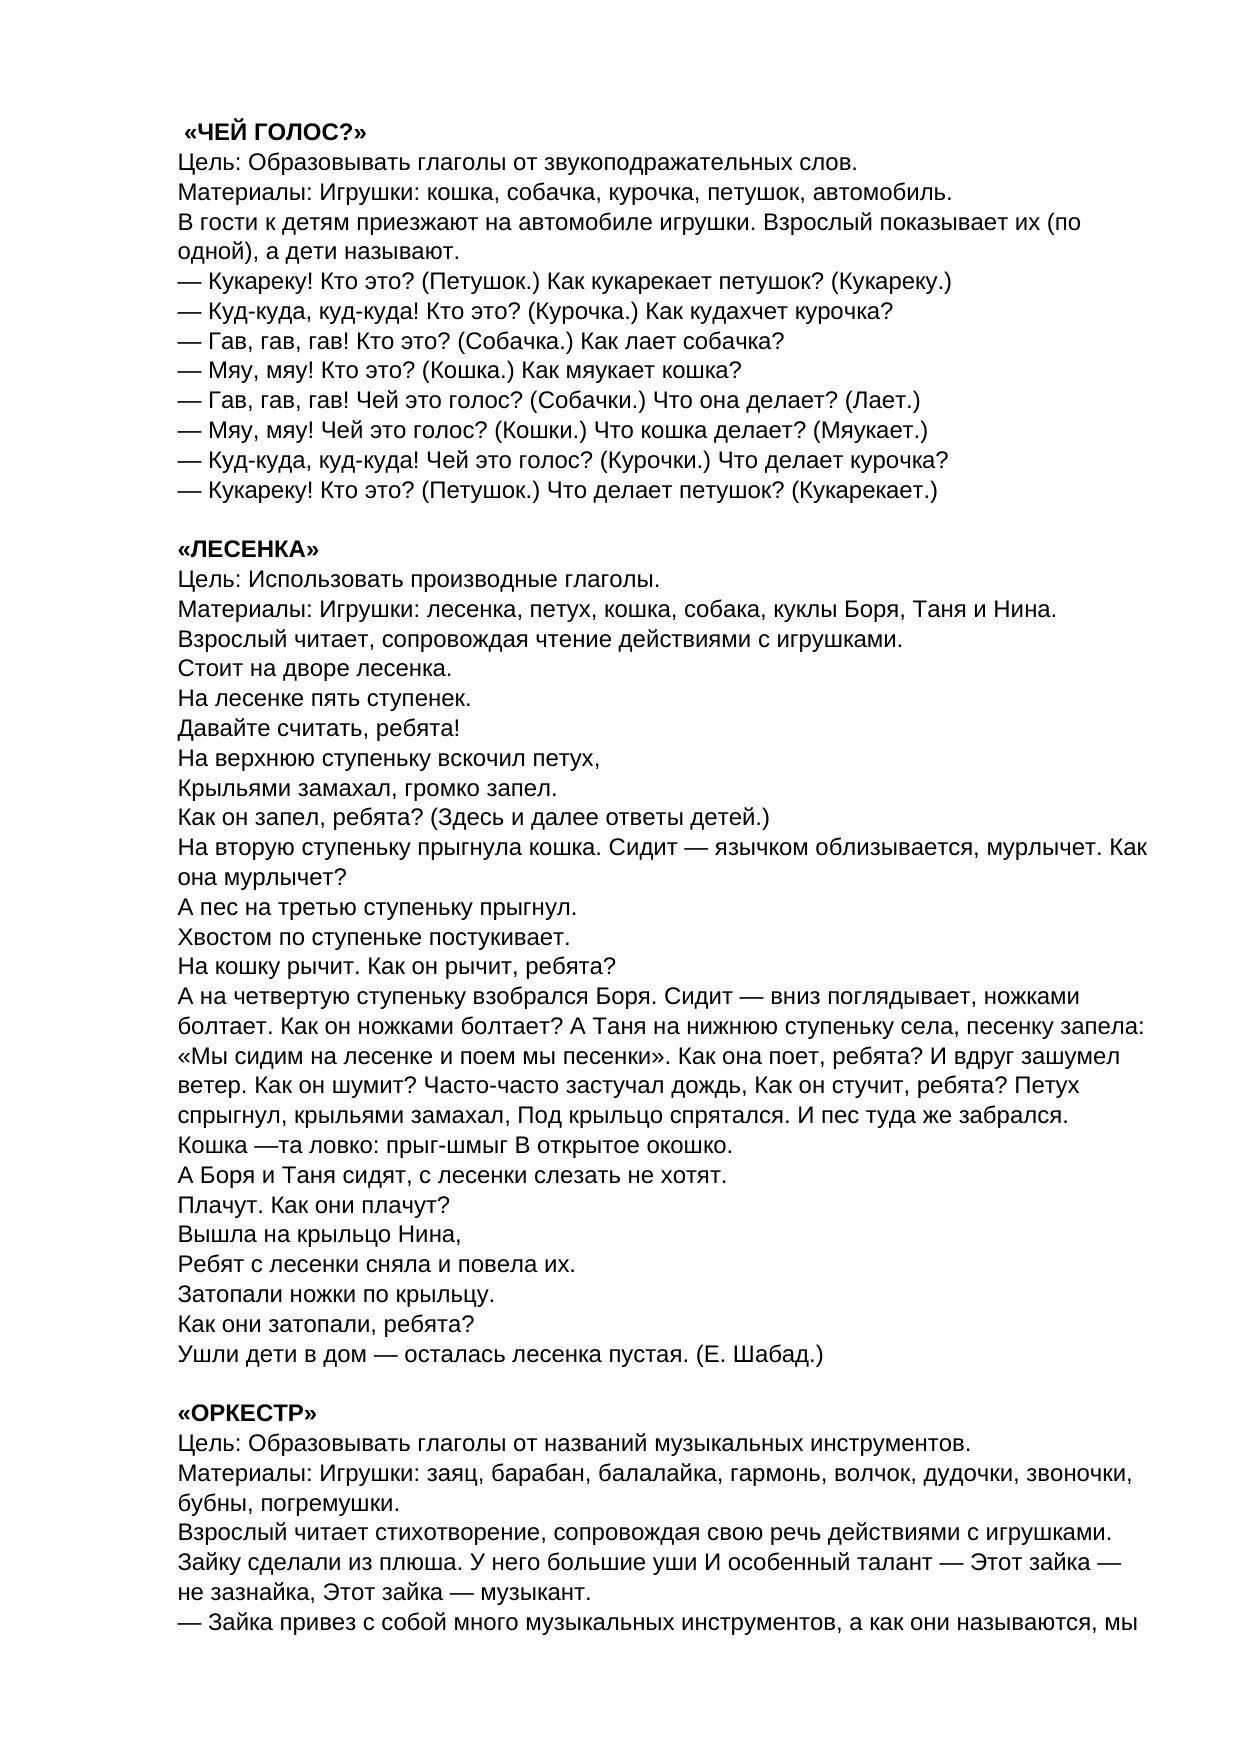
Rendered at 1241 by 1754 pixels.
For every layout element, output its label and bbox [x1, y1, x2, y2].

text [177, 118, 1152, 1635]
